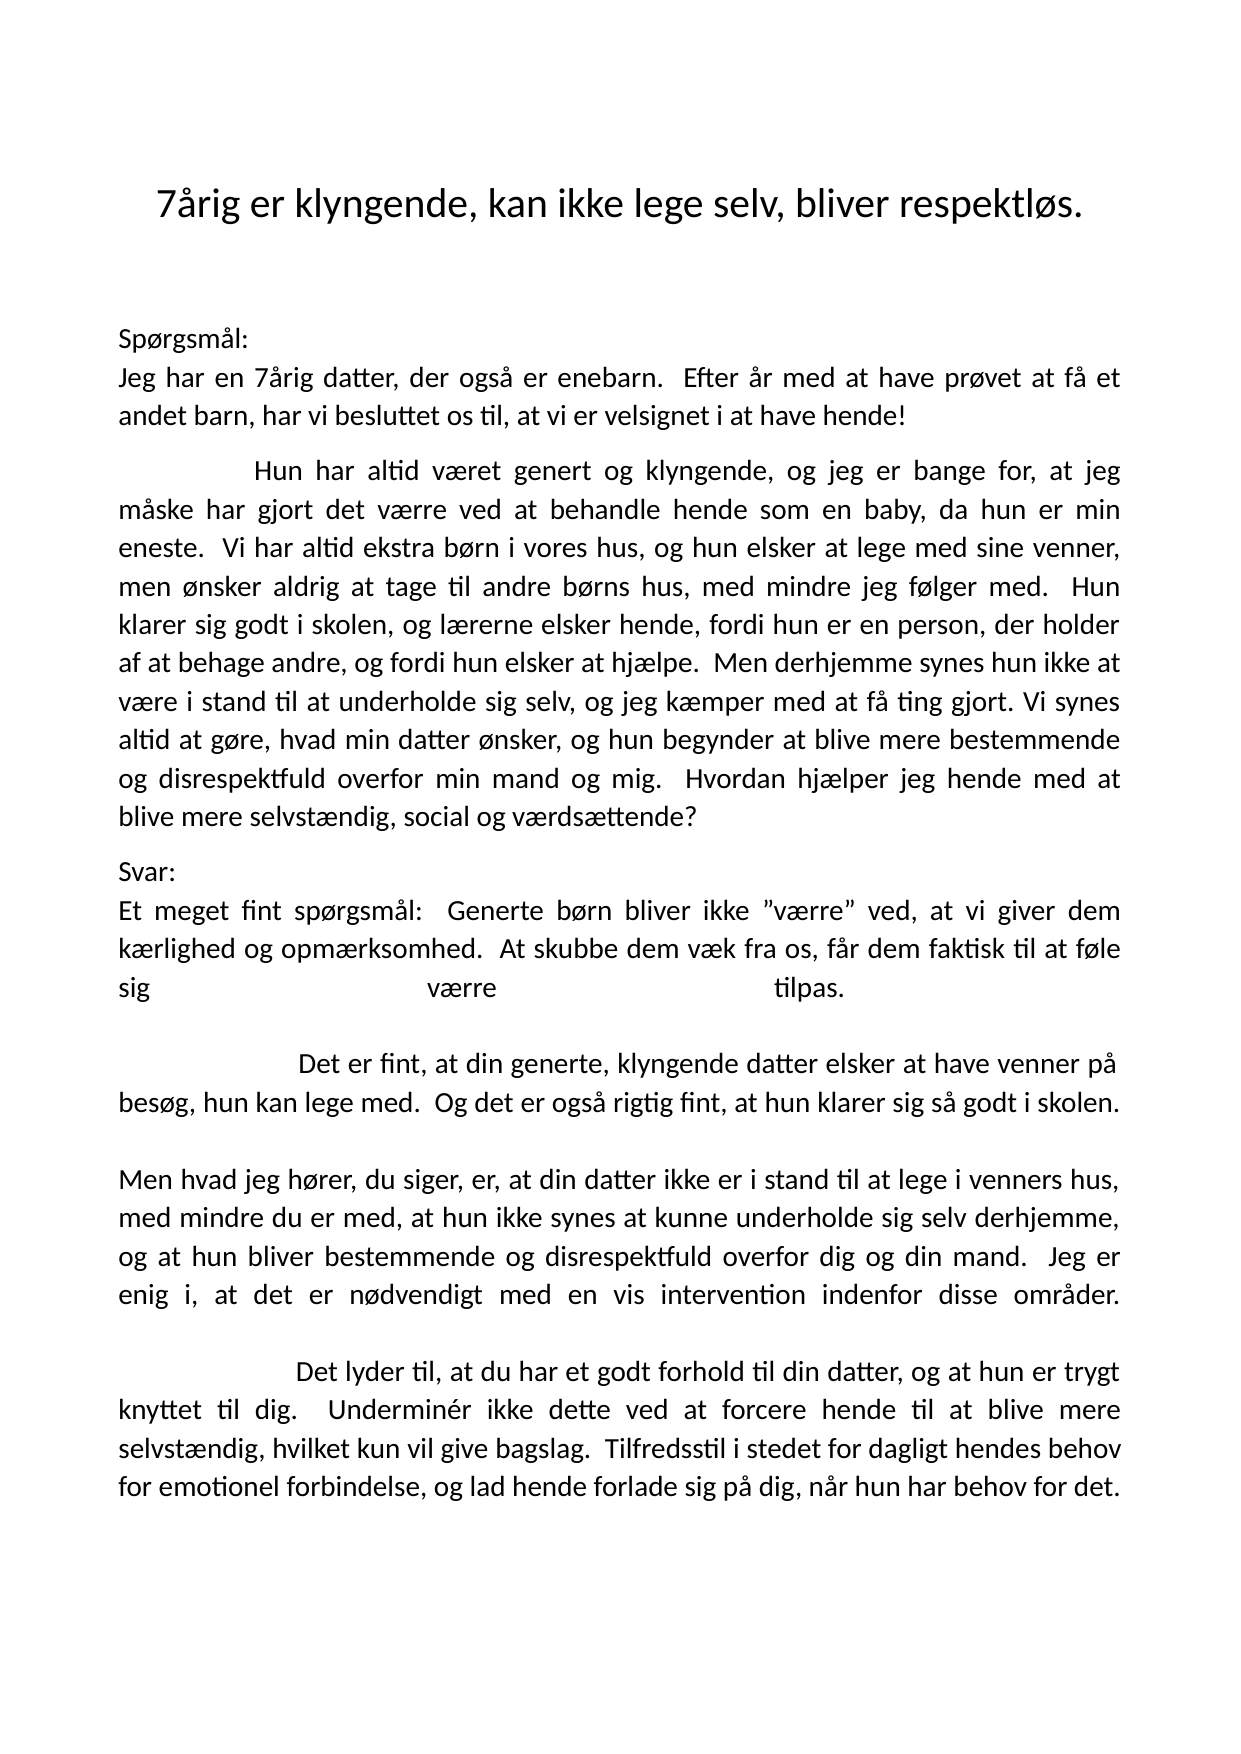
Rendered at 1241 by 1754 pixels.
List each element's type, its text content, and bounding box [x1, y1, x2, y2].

text Spørgsmål: Jeg har en 7årig datter, der også er enebarn. Efter år med at have prøvet at få et andet barn, har vi besluttet os til, at vi er velsignet i at have hende! [118, 320, 1122, 433]
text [118, 853, 1122, 1542]
text Hun har altid været genert og klyngende, og jeg er bange for, at jeg måske har gjort det værre ved at behandle hende som en baby, da hun er min eneste. Vi har altid ekstra børn i vores hus, og hun elsker at lege med sine venner, men ønsker aldrig at tage til andre børns hus, med mindre jeg følger med. Hun klarer sig godt i skolen, og lærerne elsker hende, fordi hun er en person, der holder af at behage andre, og fordi hun elsker at hjælpe. Men derhjemme synes hun ikke at være i stand til at underholde sig selv, og jeg kæmper med at få ting gjort. Vi synes altid at gøre, hvad min datter ønsker, og hun begynder at blive mere bestemmende og disrespektfuld overfor min mand og mig. Hvordan hjælper jeg hende med at blive mere selvstændig, social og værdsættende? [118, 452, 1122, 834]
text 7årig er klyngende, kan ikke lege selv, bliver respektløs. [118, 177, 1122, 228]
